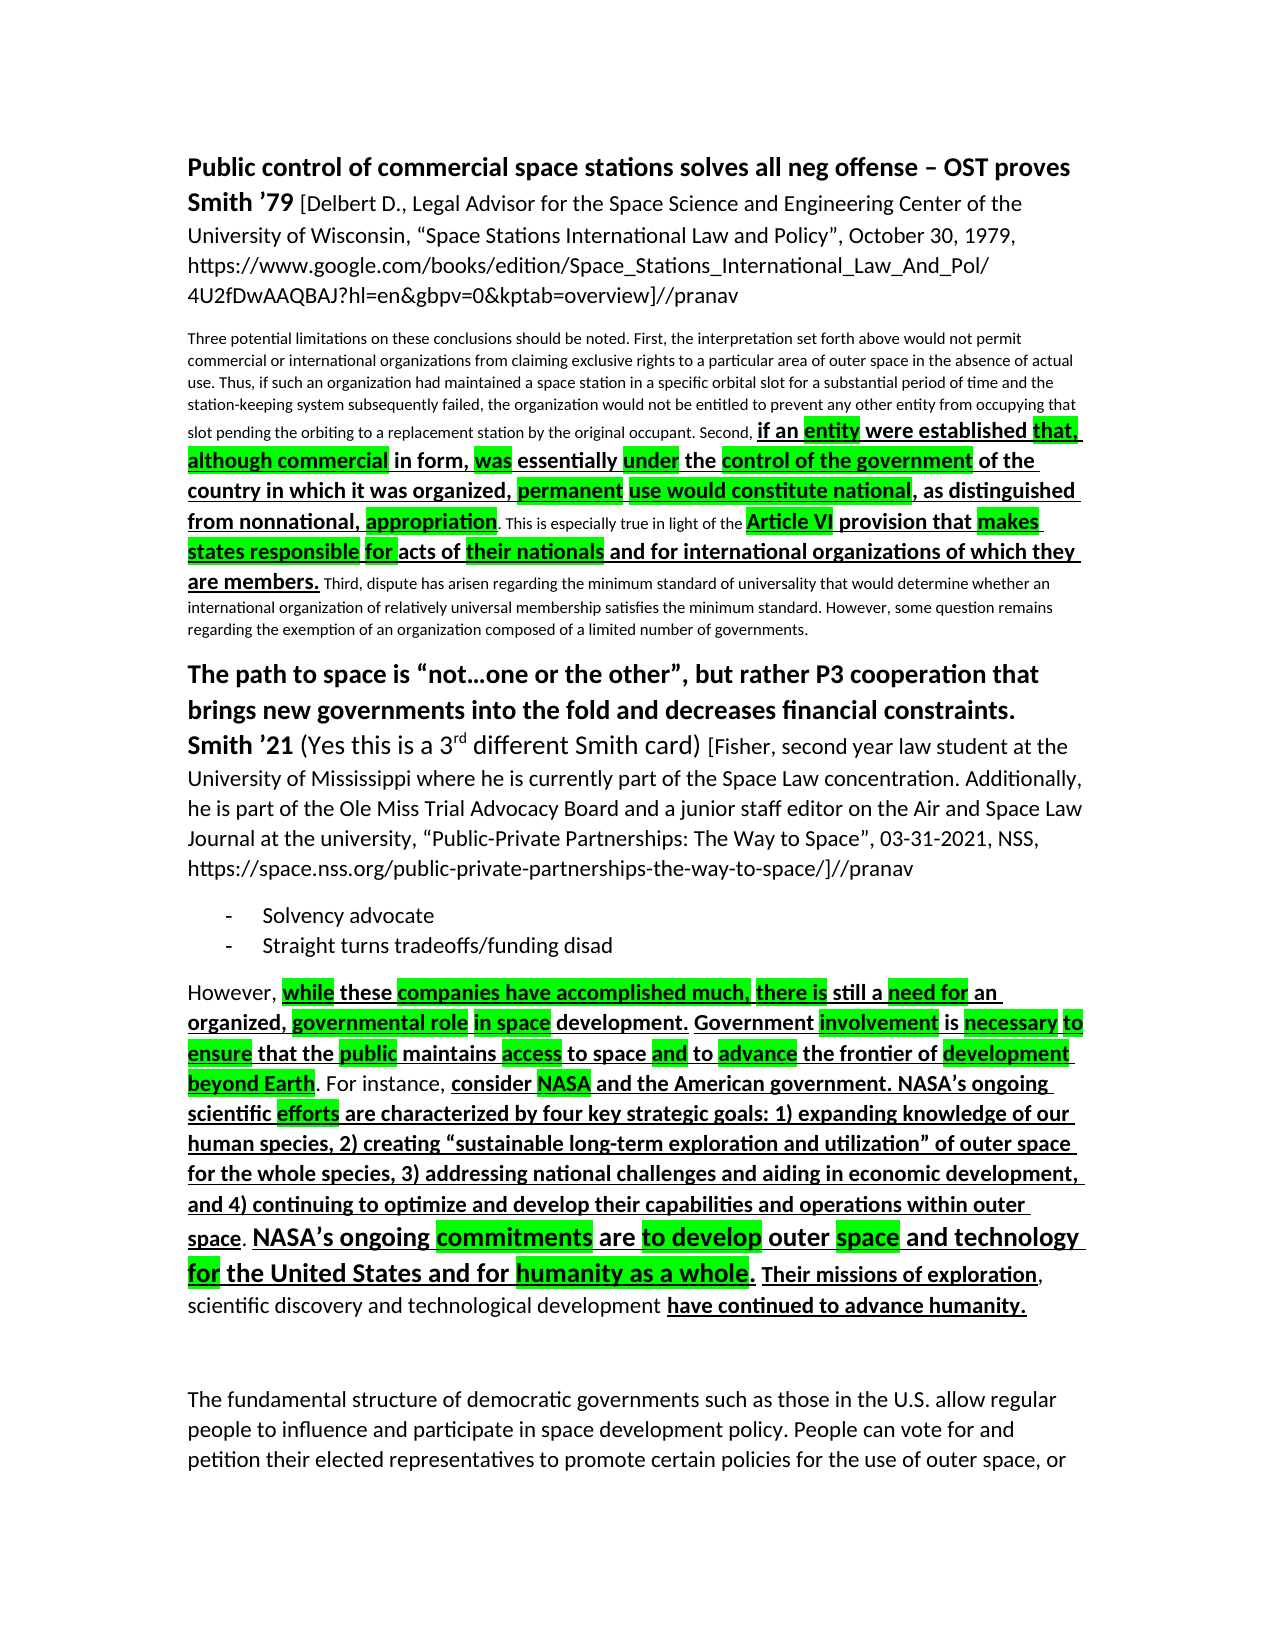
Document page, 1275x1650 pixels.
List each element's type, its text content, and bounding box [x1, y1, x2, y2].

text However, while these companies have accomplished much, there is still a need for an organized, governmental role in space development. Government involvement is necessary to ensure that the public maintains access to space and to advance the frontier of development beyond Earth. For instance, consider NASA and the American government. NASA’s ongoing scientific efforts are characterized by four key strategic goals: 1) expanding knowledge of our human species, 2) creating “sustainable long-term exploration and utilization” of outer space for the whole species, 3) addressing national challenges and aiding in economic development, and 4) continuing to optimize and develop their capabilities and operations within outer space. NASA’s ongoing commitments are to develop outer space and technology for the United States and for humanity as a whole. Their missions of exploration, scientific discovery and technological development have continued to advance humanity. [187, 978, 1087, 1319]
list Solvency advocate [225, 901, 1087, 929]
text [187, 1385, 1087, 1473]
subtitle The path to space is “not…one or the other”, but rather P3 cooperation that brings new governments into the fold and decreases financial constraints. [187, 657, 1087, 726]
text Smith ’79 [Delbert D., Legal Advisor for the Space Science and Engineering Center of the University of Wisconsin, “Space Stations International Law and Policy”, October 30, 1979, https://www.google.com/books/edition/Space_Stations_International_Law_And_Pol/4U2fDwAAQBAJ?hl=en&gbpv=0&kptab=overview]//pranav [187, 186, 1087, 309]
text Three potential limitations on these conclusions should be noted. First, the interpretation set forth above would not permit commercial or international organizations from claiming exclusive rights to a particular area of outer space in the absence of actual use. Thus, if such an organization had maintained a space station in a specific orbital slot for a substantial period of time and the station-keeping system subsequently failed, the organization would not be entitled to prevent any other entity from occupying that slot pending the orbiting to a replacement station by the original occupant. Second, if an entity were established that, although commercial in form, was essentially under the control of the government of the country in which it was organized, permanent use would constitute national, as distinguished from nonnational, appropriation. This is especially true in light of the Article VI provision that makes states responsible for acts of their nationals and for international organizations of which they are members. Third, dispute has arisen regarding the minimum standard of universality that would determine whether an international organization of relatively universal membership satisfies the minimum standard. However, some question remains regarding the exemption of an organization composed of a limited number of governments. [187, 328, 1087, 639]
subtitle Public control of commercial space stations solves all neg offense – OST proves [187, 150, 1087, 183]
list Straight turns tradeoffs/funding disad [225, 931, 1087, 959]
text Smith ’21 (Yes this is a 3rd different Smith card) [Fisher, second year law student at the University of Mississippi where he is currently part of the Space Law concentration. Additionally, he is part of the Ole Miss Trial Advocacy Board and a junior staff editor on the Air and Space Law Journal at the university, “Public-Private Partnerships: The Way to Space”, 03-31-2021, NSS, https://space.nss.org/public-private-partnerships-the-way-to-space/]//pranav [187, 728, 1087, 882]
